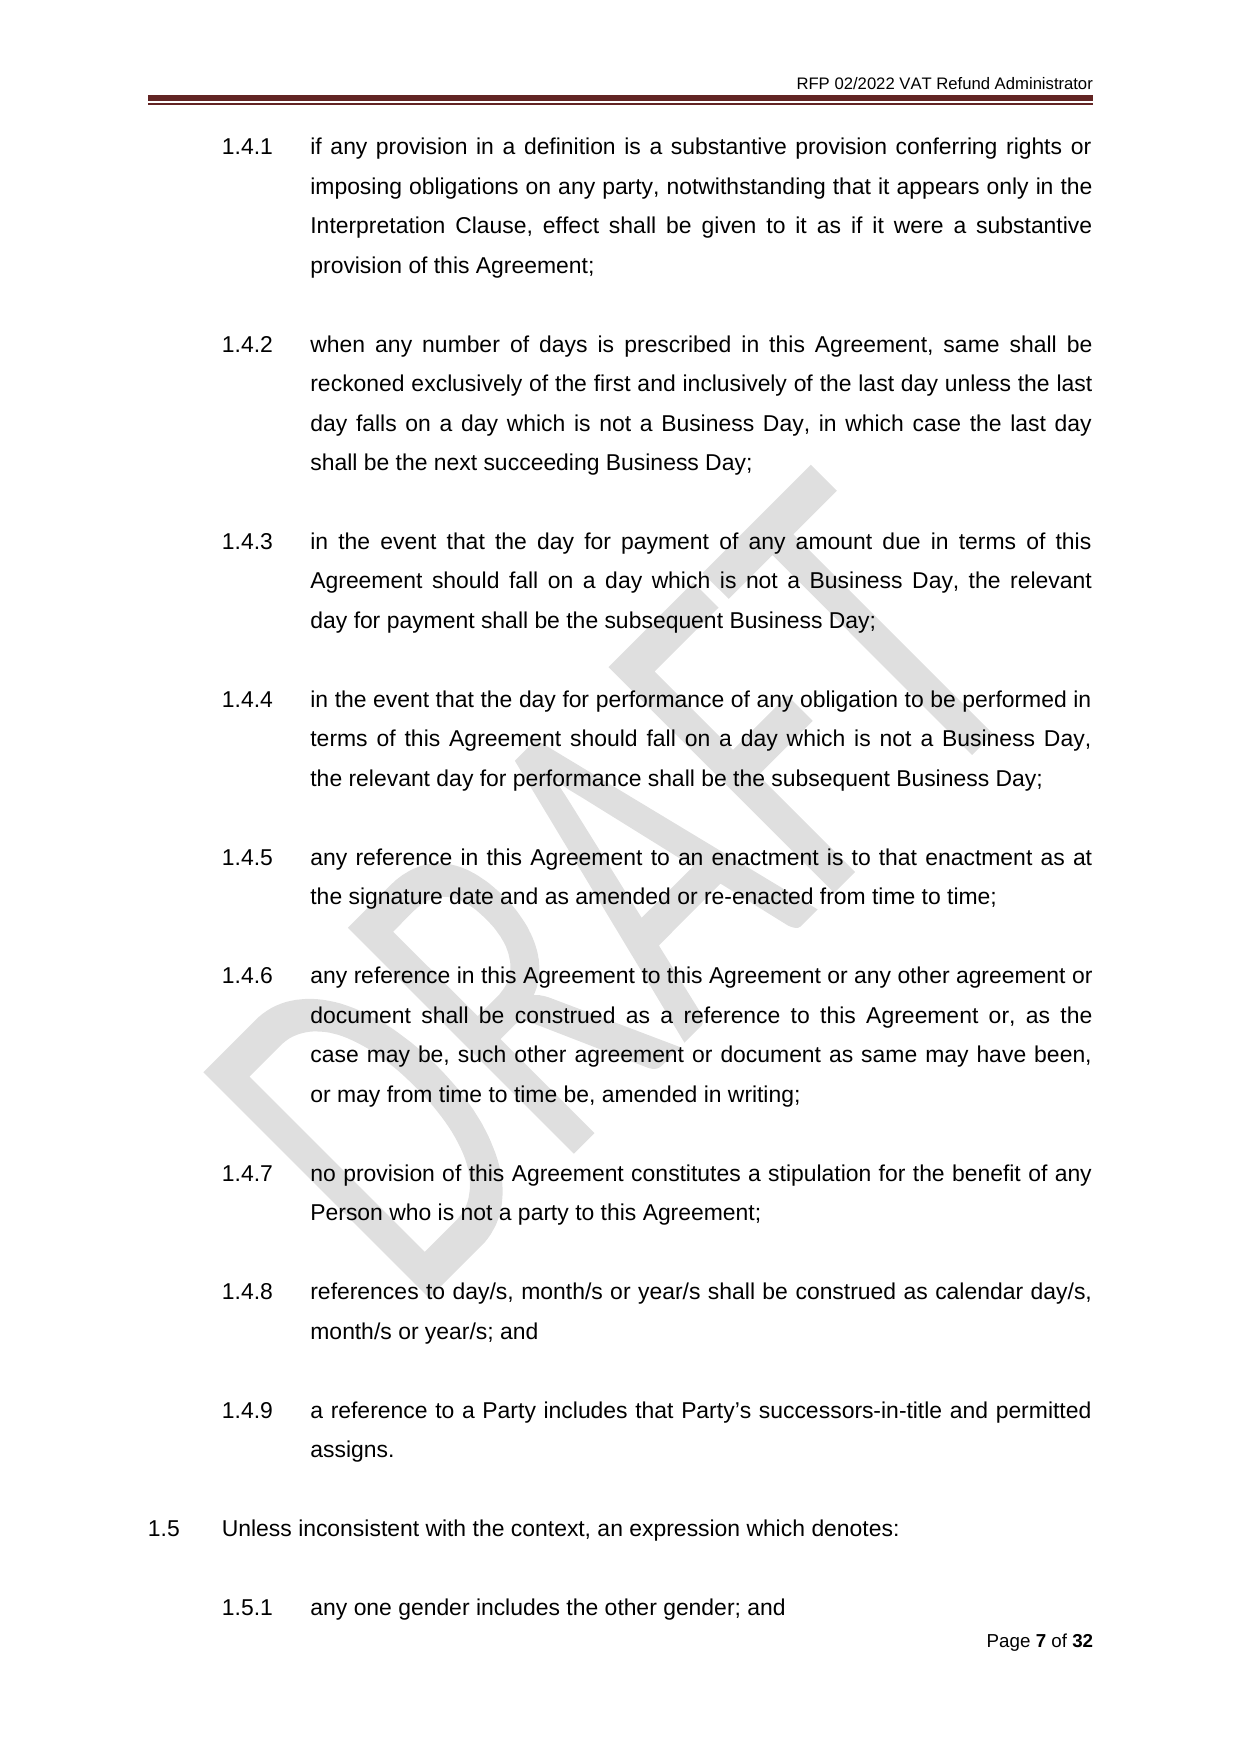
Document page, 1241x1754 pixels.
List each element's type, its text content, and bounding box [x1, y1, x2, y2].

list in the event that the day for payment of any amount due in terms of this Agreement should fall on a day which is not a Business Day, the relevant day for payment shall be the subsequent Business Day; [222, 528, 1093, 633]
list Unless inconsistent with the context, an expression which denotes: [148, 1515, 1093, 1541]
list when any number of days is prescribed in this Agreement, same shall be reckoned exclusively of the first and inclusively of the last day unless the last day falls on a day which is not a Business Day, in which case the last day shall be the next succeeding Business Day; [222, 331, 1093, 475]
list any reference in this Agreement to an enactment is to that enactment as at the signature date and as amended or re-enacted from time to time; [222, 844, 1093, 910]
list if any provision in a definition is a substantive provision conferring rights or imposing obligations on any party, notwithstanding that it appears only in the Interpretation Clause, effect shall be given to it as if it were a substantive provision of this Agreement; [222, 133, 1093, 278]
list in the event that the day for performance of any obligation to be performed in terms of this Agreement should fall on a day which is not a Business Day, the relevant day for performance shall be the subsequent Business Day; [222, 686, 1093, 791]
list any one gender includes the other gender; and [222, 1594, 1093, 1620]
list a reference to a Party includes that Party’s successors-in-title and permitted assigns. [222, 1397, 1093, 1462]
list any reference in this Agreement to this Agreement or any other agreement or document shall be construed as a reference to this Agreement or, as the case may be, such other agreement or document as same may have been, or may from time to time be, amended in writing; [222, 962, 1093, 1107]
list no provision of this Agreement constitutes a stipulation for the benefit of any Person who is not a party to this Agreement; [222, 1160, 1093, 1226]
list references to day/s, month/s or year/s shall be construed as calendar day/s, month/s or year/s; and [222, 1278, 1093, 1344]
